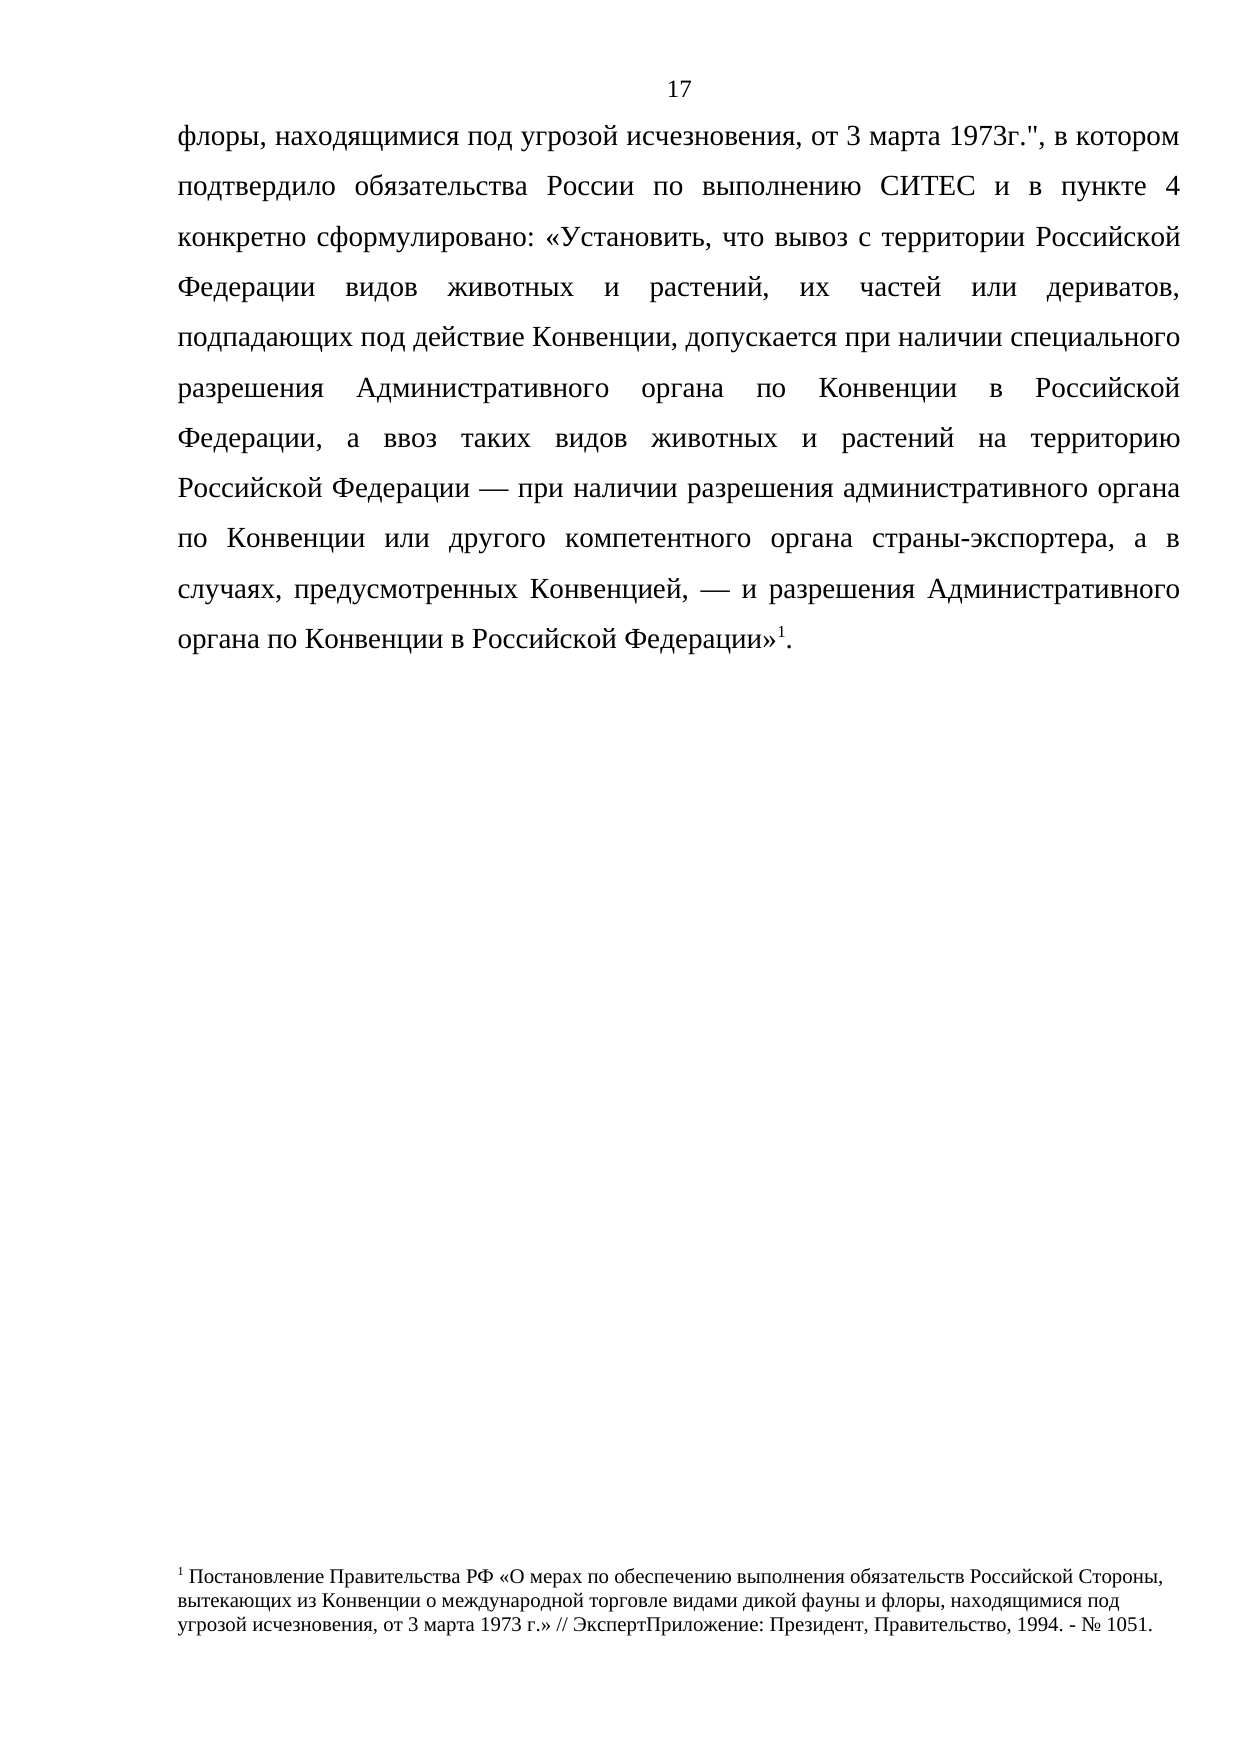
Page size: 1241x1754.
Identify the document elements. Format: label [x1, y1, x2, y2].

text [177, 118, 1181, 655]
